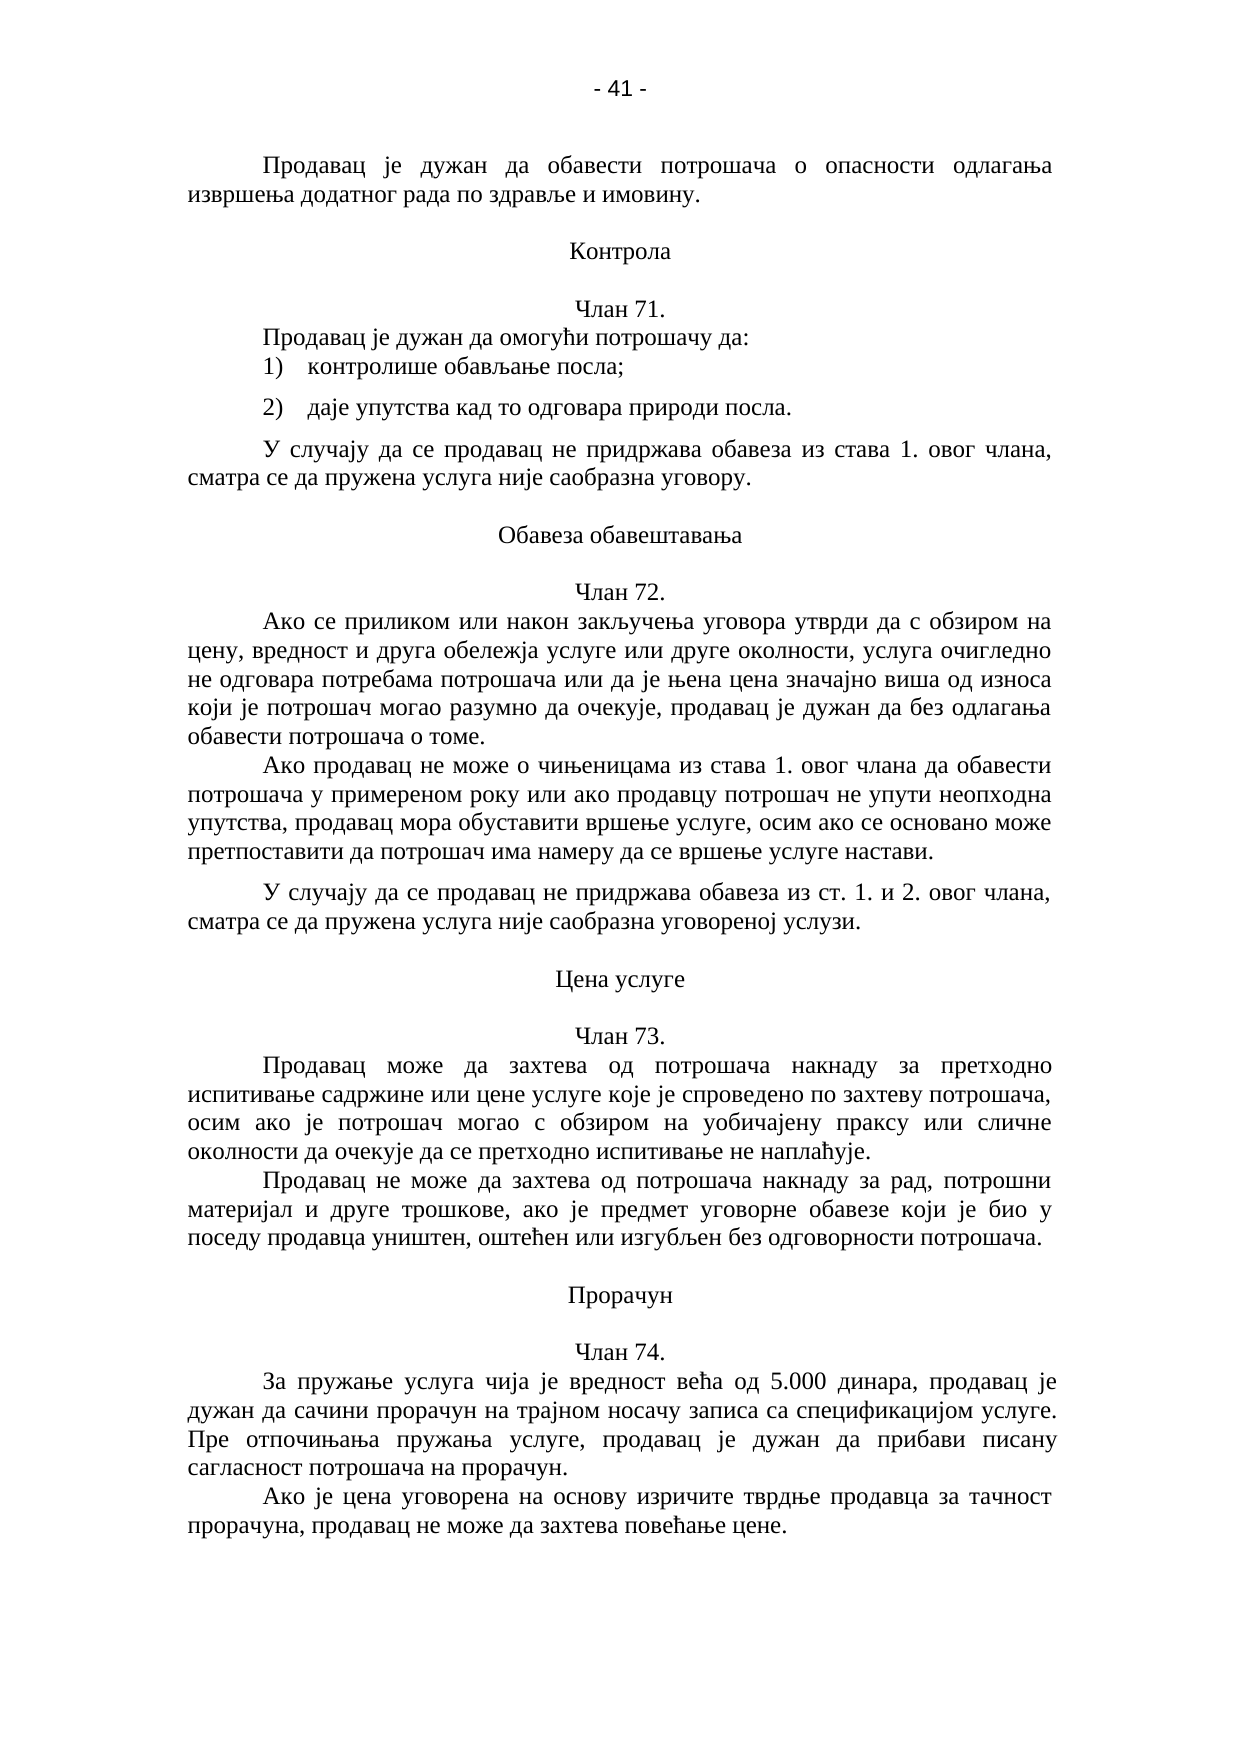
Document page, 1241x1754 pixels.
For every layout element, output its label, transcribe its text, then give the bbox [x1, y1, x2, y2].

list даје упутства кад то одговара природи посла. [187, 392, 1053, 421]
text У случају да се продавац не придржава обавеза из ст. 1. и 2. овог члана, сматра се да пружена услуга није саобразна уговореној услузи. [187, 877, 1053, 935]
text Члан 72. [262, 577, 978, 606]
text Продавац не може да захтева од потрошача накнаду за рад, потрошни материјал и друге трошкове, ако је предмет уговорне обавезе који је био у поседу продавца уништен, оштећен или изгубљен без одговорности потрошача. [187, 1165, 1053, 1251]
text Продавац може да захтева од потрошача накнаду за претходно испитивање садржине или цене услуге које је спроведено по захтеву потрошача, осим ако је потрошач могао с обзиром на уобичајену праксу или сличне околности да очекује да се претходно испитивање не наплаћује. [187, 1050, 1053, 1165]
text Ако је цена уговорена на основу изричите тврдње продавца за тачност прорачуна, продавац не може да захтева повећање цене. [187, 1481, 1053, 1539]
text Продавац је дужан да обавести потрошача о опасности одлагања извршења додатног рада по здравље и имовину. [187, 150, 1053, 207]
text Продавац је дужан да омогући потрошачу да: [187, 322, 1053, 351]
text Члан 71. [262, 294, 978, 322]
text Обавеза обавештавања [262, 520, 978, 549]
text Прорачун [262, 1280, 978, 1309]
text Контрола [262, 236, 978, 265]
text У случају да се продавац не придржава обавеза из става 1. овог члана, сматра се да пружена услуга није саобразна уговору. [187, 434, 1053, 491]
text Члан 73. [262, 1021, 978, 1050]
text Ако продавац не може о чињеницама из става 1. овог члана да обавести потрошача у примереном року или ако продавцу потрошач не упути неoпходна упутства, продавац мора обуставити вршење услуге, осим ако се основано може претпоставити да потрошач има намеру да се вршење услуге настави. [187, 750, 1053, 865]
text За пружање услуга чија је вредност већа од 5.000 динара, продавац је дужан да сачини прорачун на трајном носачу записа са спецификацијом услуге. Пре отпочињања пружања услуге, продавац је дужан да прибави писану сагласност потрошача на прорачун. [187, 1366, 1058, 1481]
text Члан 74. [262, 1337, 978, 1366]
list контролише обављање посла; [187, 351, 1053, 380]
text Ако се приликом или након закључења уговора утврди да с обзиром на цену, вредност и друга обележја услуге или друге околности, услуга очигледно не одговара потребама потрошача или да је њена цена значајно виша од износа који је потрошач могао разумно да очекује, продавац је дужан да без одлагања обавести потрошача о томе. [187, 606, 1053, 750]
text Цена услуге [262, 964, 978, 992]
